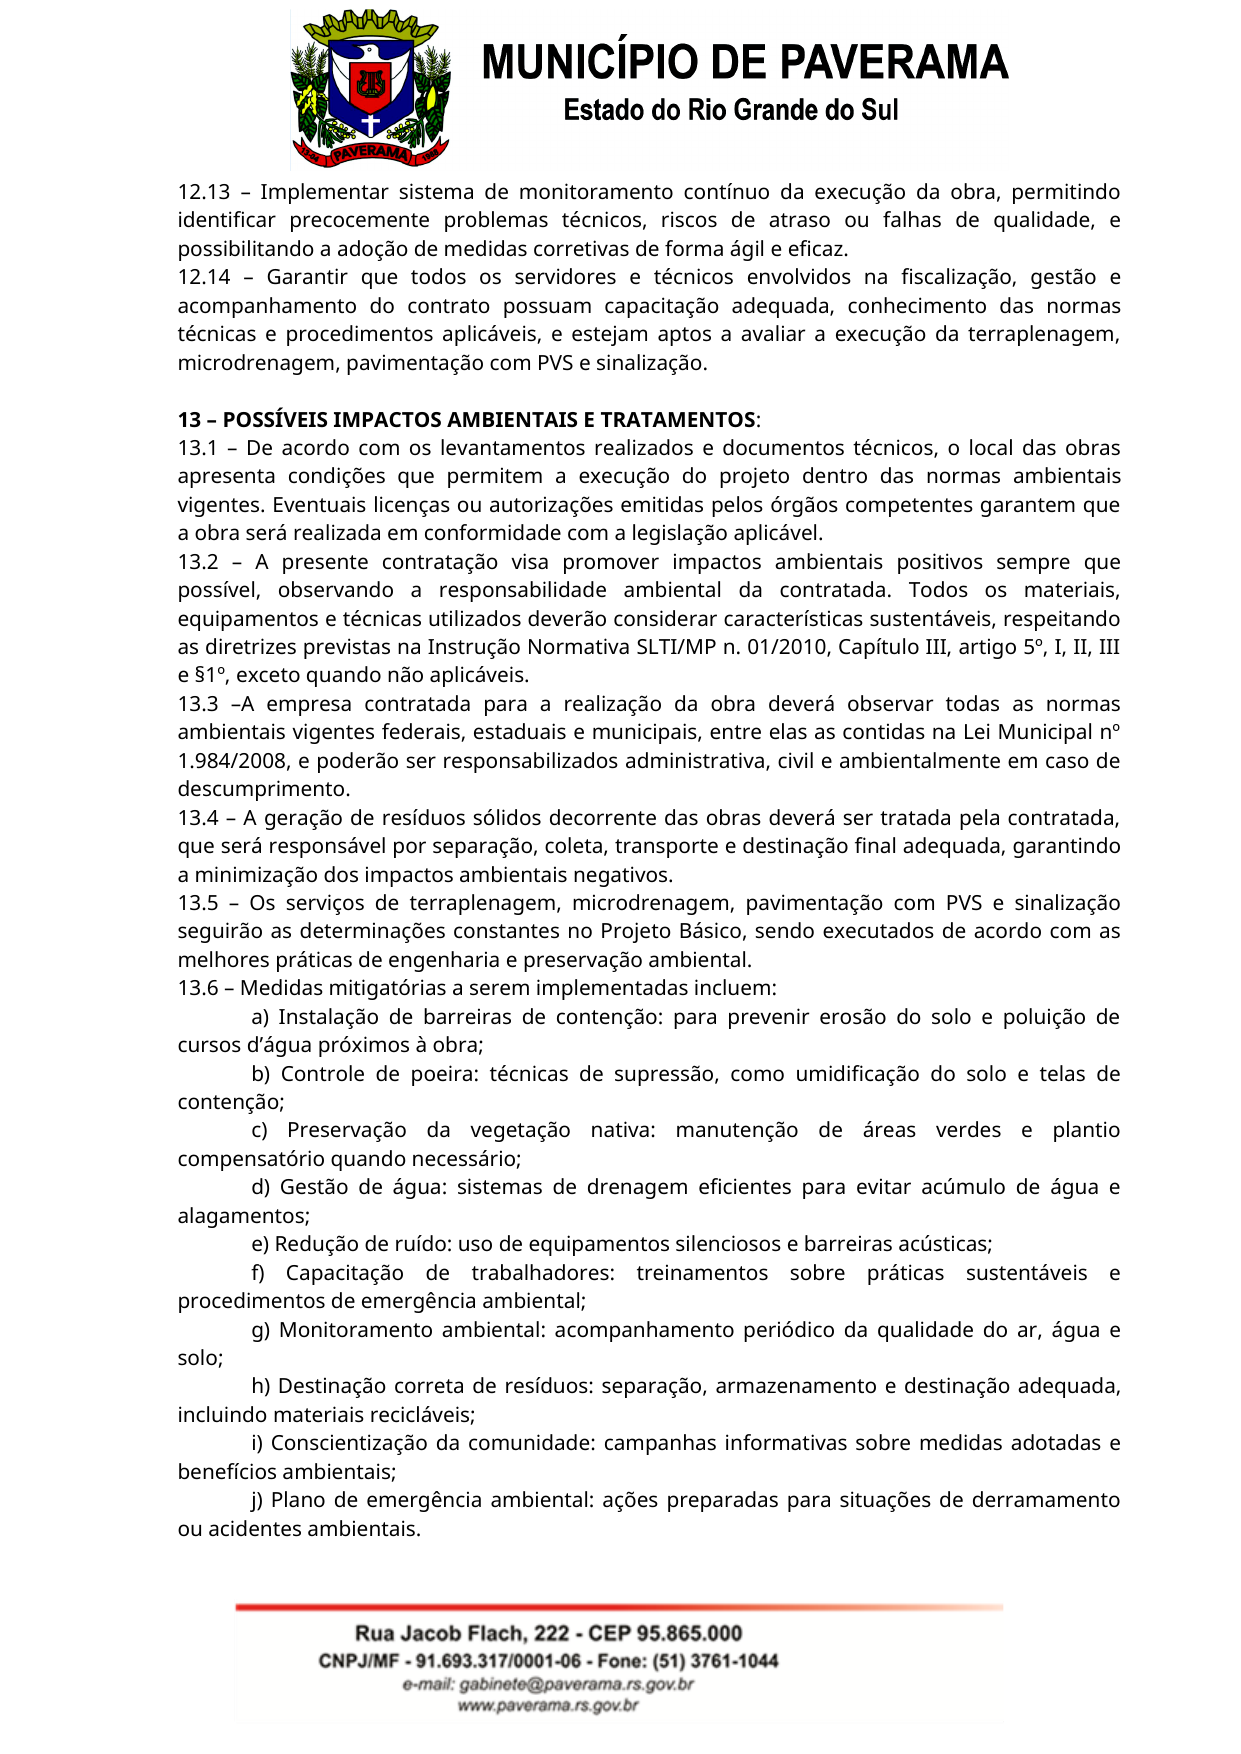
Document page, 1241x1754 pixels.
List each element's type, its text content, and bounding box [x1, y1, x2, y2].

text 12.14 – Garantir que todos os servidores e técnicos envolvidos na fiscalização, gestão e acompanhamento do contrato possuam capacitação adequada, conhecimento das normas técnicas e procedimentos aplicáveis, e estejam aptos a avaliar a execução da terraplenagem, microdrenagem, pavimentação com PVS e sinalização. [177, 262, 1122, 376]
text h) Destinação correta de resíduos: separação, armazenamento e destinação adequada, incluindo materiais recicláveis; [177, 1372, 1122, 1428]
text 13.6 – Medidas mitigatórias a serem implementadas incluem: [177, 973, 1122, 1002]
text a) Instalação de barreiras de contenção: para prevenir erosão do solo e poluição de cursos d’água próximos à obra; [177, 1002, 1122, 1059]
picture [233, 1599, 1007, 1728]
text 13.2 – A presente contratação visa promover impactos ambientais positivos sempre que possível, observando a responsabilidade ambiental da contratada. Todos os materiais, equipamentos e técnicas utilizados deverão considerar características sustentáveis, respeitando as diretrizes previstas na Instrução Normativa SLTI/MP n. 01/2010, Capítulo III, artigo 5º, I, II, III e §1º, exceto quando não aplicáveis. [177, 547, 1122, 689]
text i) Conscientização da comunidade: campanhas informativas sobre medidas adotadas e benefícios ambientais; [177, 1428, 1122, 1485]
text 13.4 – A geração de resíduos sólidos decorrente das obras deverá ser tratada pela contratada, que será responsável por separação, coleta, transporte e destinação final adequada, garantindo a minimização dos impactos ambientais negativos. [177, 803, 1122, 888]
text 12.13 – Implementar sistema de monitoramento contínuo da execução da obra, permitindo identificar precocemente problemas técnicos, riscos de atraso ou falhas de qualidade, e possibilitando a adoção de medidas corretivas de forma ágil e eficaz. [177, 177, 1122, 262]
picture [290, 9, 1009, 171]
text c) Preservação da vegetação nativa: manutenção de áreas verdes e plantio compensatório quando necessário; [177, 1116, 1122, 1172]
text f) Capacitação de trabalhadores: treinamentos sobre práticas sustentáveis e procedimentos de emergência ambiental; [177, 1258, 1122, 1315]
text g) Monitoramento ambiental: acompanhamento periódico da qualidade do ar, água e solo; [177, 1315, 1122, 1372]
text d) Gestão de água: sistemas de drenagem eficientes para evitar acúmulo de água e alagamentos; [177, 1172, 1122, 1229]
text 13.5 – Os serviços de terraplenagem, microdrenagem, pavimentação com PVS e sinalização seguirão as determinações constantes no Projeto Básico, sendo executados de acordo com as melhores práticas de engenharia e preservação ambiental. [177, 888, 1122, 973]
text e) Redução de ruído: uso de equipamentos silenciosos e barreiras acústicas; [177, 1229, 1122, 1258]
text j) Plano de emergência ambiental: ações preparadas para situações de derramamento ou acidentes ambientais. [177, 1485, 1122, 1542]
text 13 – POSSÍVEIS IMPACTOS AMBIENTAIS E TRATAMENTOS: [177, 405, 1122, 433]
text 13.3 –A empresa contratada para a realização da obra deverá observar todas as normas ambientais vigentes federais, estaduais e municipais, entre elas as contidas na Lei Municipal nº 1.984/2008, e poderão ser responsabilizados administrativa, civil e ambientalmente em caso de descumprimento. [177, 689, 1122, 803]
text b) Controle de poeira: técnicas de supressão, como umidificação do solo e telas de contenção; [177, 1059, 1122, 1116]
text 13.1 – De acordo com os levantamentos realizados e documentos técnicos, o local das obras apresenta condições que permitem a execução do projeto dentro das normas ambientais vigentes. Eventuais licenças ou autorizações emitidas pelos órgãos competentes garantem que a obra será realizada em conformidade com a legislação aplicável. [177, 433, 1122, 547]
